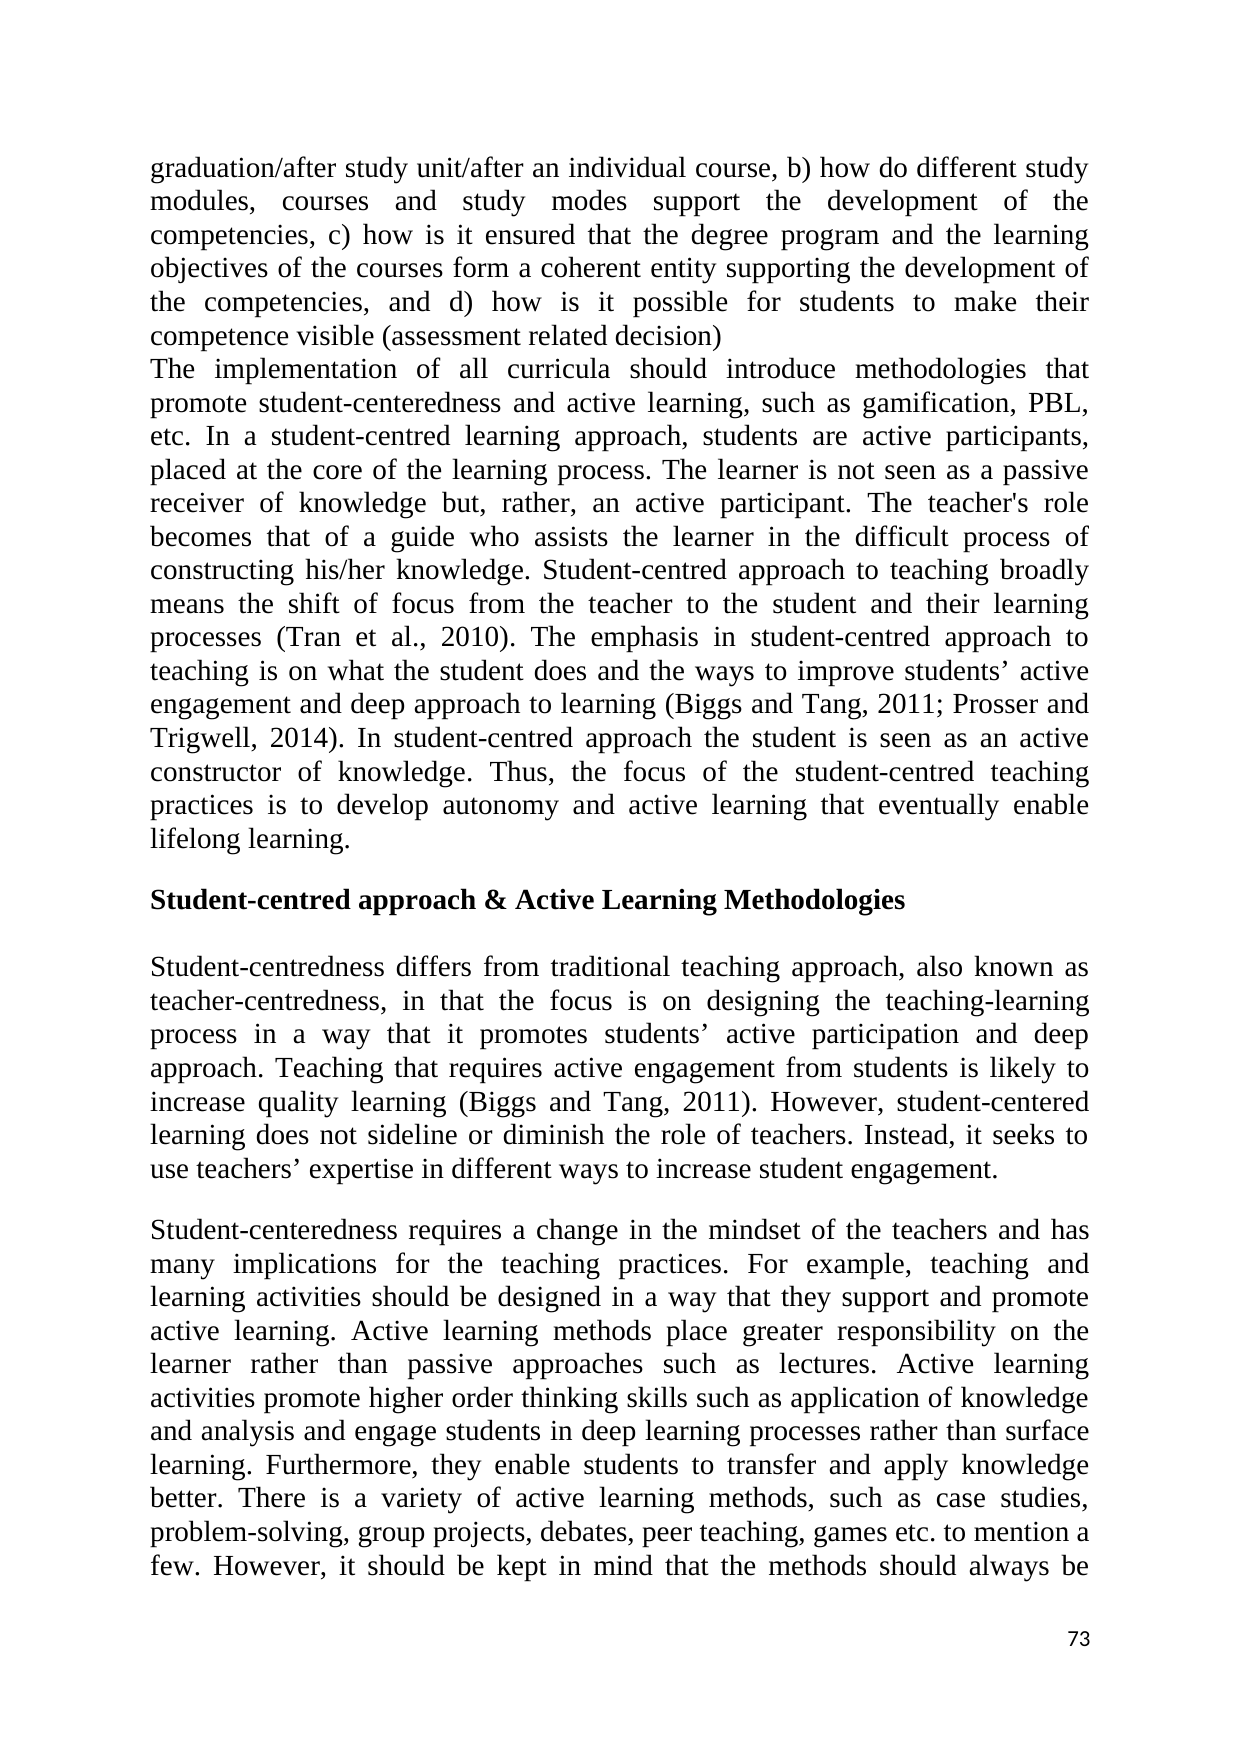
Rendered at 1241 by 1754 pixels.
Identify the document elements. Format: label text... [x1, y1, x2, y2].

text Student-centredness differs from traditional teaching approach, also known as teacher-centredness, in that the focus is on designing the teaching-learning process in a way that it promotes students’ active participation and deep approach. Teaching that requires active engagement from students is likely to increase quality learning (Biggs and Tang, 2011). However, student-centered learning does not sideline or diminish the role of teachers. Instead, it seeks to use teachers’ expertise in different ways to increase student engagement. [150, 949, 1090, 1184]
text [150, 1212, 1090, 1581]
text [150, 150, 1090, 351]
text Student-centred approach & Active Learning Methodologies [150, 882, 1090, 916]
text The implementation of all curricula should introduce methodologies that promote student-centeredness and active learning, such as gamification, PBL, etc. In a student-centred learning approach, students are active participants, placed at the core of the learning process. The learner is not seen as a passive receiver of knowledge but, rather, an active participant. The teacher's role becomes that of a guide who assists the learner in the difficult process of constructing his/her knowledge. Student-centred approach to teaching broadly means the shift of focus from the teacher to the student and their learning processes (Tran et al., 2010). The emphasis in student-centred approach to teaching is on what the student does and the ways to improve students’ active engagement and deep approach to learning (Biggs and Tang, 2011; Prosser and Trigwell, 2014). In student-centred approach the student is seen as an active constructor of knowledge. Thus, the focus of the student-centred teaching practices is to develop autonomy and active learning that eventually enable lifelong learning. [150, 351, 1090, 854]
